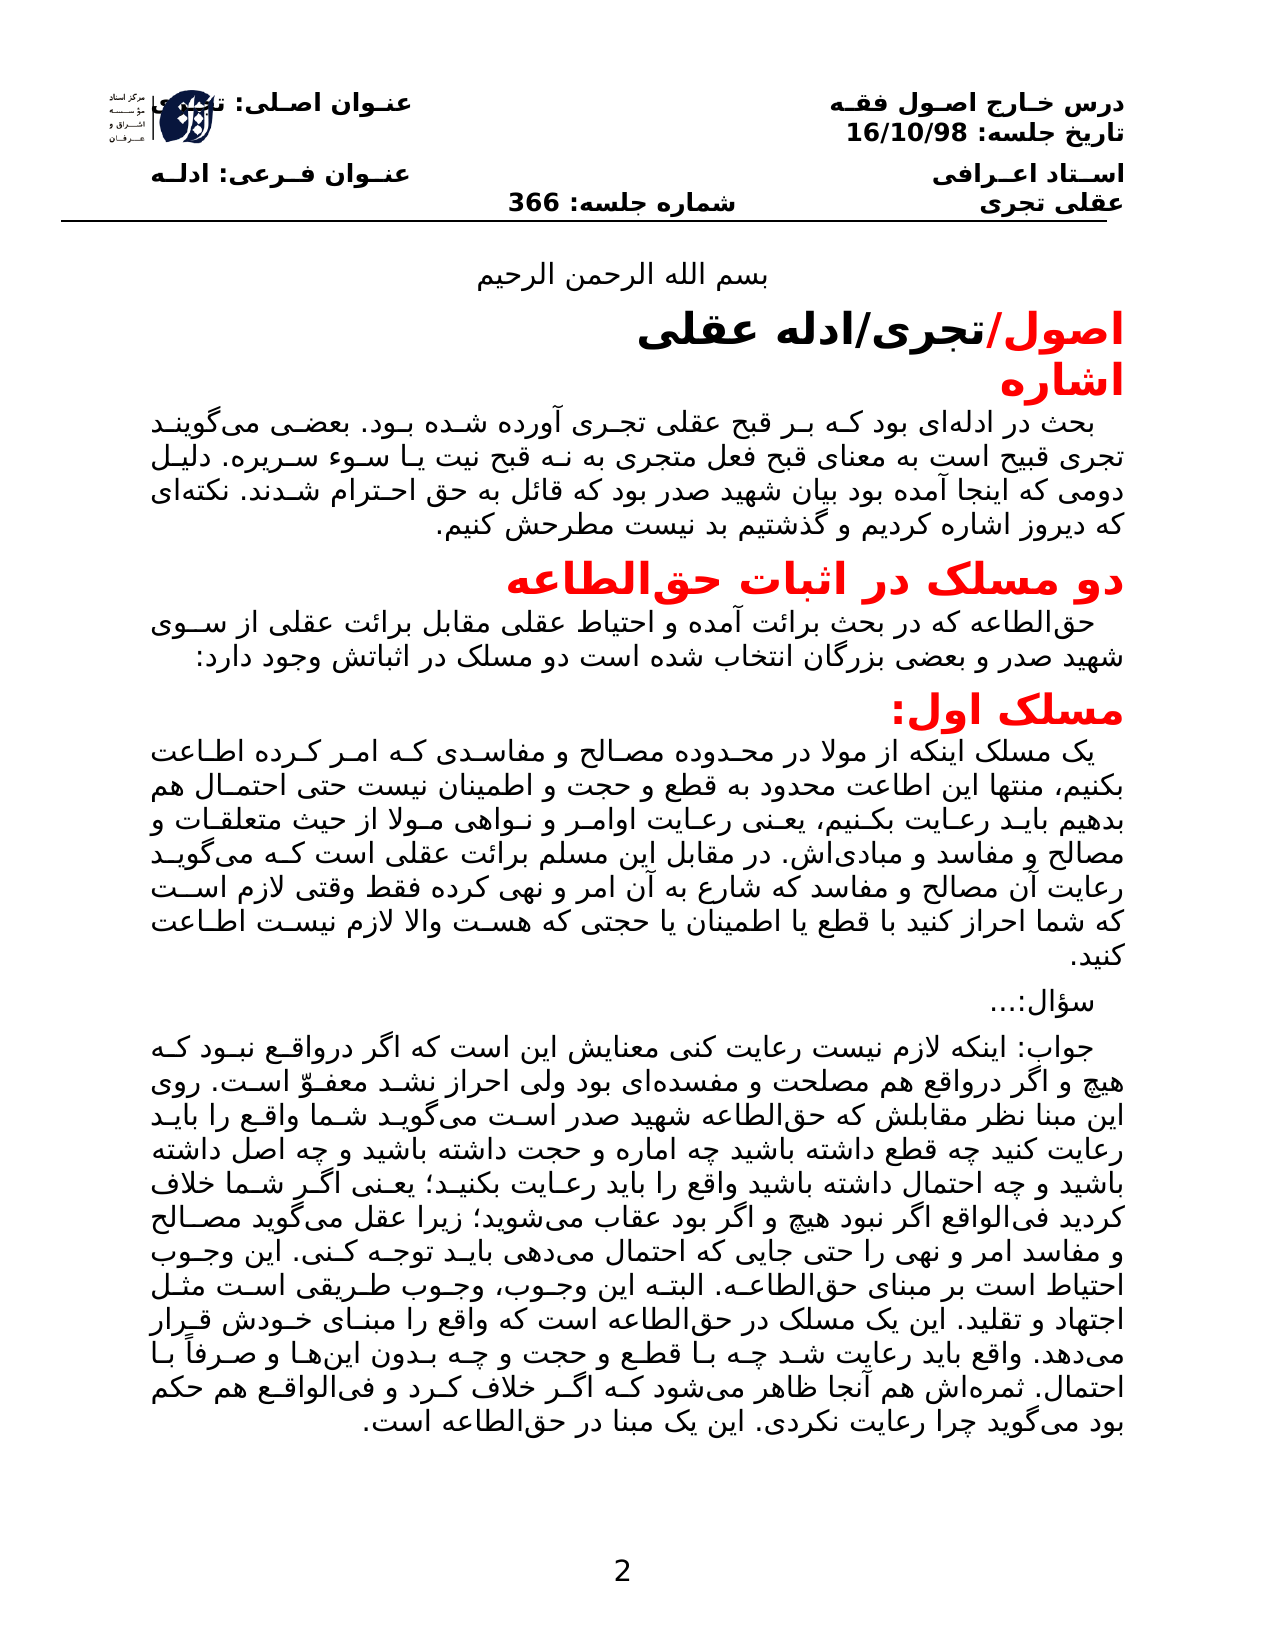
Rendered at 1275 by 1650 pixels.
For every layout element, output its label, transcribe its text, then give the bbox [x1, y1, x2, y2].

text حق‌الطاعه که در بحث برائت آمده و احتیاط عقلی مقابل برائت عقلی از سوی شهید صدر و بعضی بزرگان انتخاب شده است دو مسلک در اثباتش وجود دارد: [150, 605, 1125, 673]
subtitle مسلک اول: [150, 686, 1125, 734]
text جواب: اینکه لازم نیست رعایت کنی معنایش این است که اگر درواقع نبود که هیچ و اگر درواقع هم مصلحت و مفسده‌ای بود ولی احراز نشد معفوّ است. روی این مبنا نظر مقابلش که حق‌الطاعه شهید صدر است می‌گوید شما واقع را باید رعایت کنید چه قطع داشته باشید چه اماره و حجت داشته باشید و چه اصل داشته باشید و چه احتمال داشته باشید واقع را باید رعایت بکنید؛ یعنی اگر شما خلاف کردید فی‌الواقع اگر نبود هیچ و اگر بود عقاب می‌شوید؛ زیرا عقل می‌گوید مصالح و مفاسد امر و نهی را حتی جایی که احتمال می‌دهی باید توجه کنی. این وجوب احتیاط است بر مبنای حق‌الطاعه. البته این وجوب، وجوب طریقی است مثل اجتهاد و تقلید. این یک مسلک در حق‌الطاعه است که واقع را مبنای خودش قرار می‌دهد. واقع باید رعایت شد چه با قطع و حجت و چه بدون این‌ها و صرفاً با احتمال. ثمره‌اش هم آنجا ظاهر می‌شود که اگر خلاف کرد و فی‌الواقع هم حکم بود می‌گوید چرا رعایت نکردی. این یک مبنا در حق‌الطاعه است. [150, 1031, 1125, 1438]
subtitle اشاره [150, 355, 1125, 406]
text بسم الله الرحمن الرحیم [150, 257, 1125, 291]
text یک مسلک اینکه از مولا در محدوده مصالح و مفاسدی که امر کرده اطاعت بکنیم، منتها این اطاعت محدود به قطع و حجت و اطمینان نیست حتی احتمال هم بدهیم باید رعایت بکنیم، یعنی رعایت اوامر و نواهی مولا از حیث متعلقات و مصالح و مفاسد و مبادی‌اش. در مقابل این مسلم برائت عقلی است که می‌گوید رعایت آن مصالح و مفاسد که شارع به آن امر و نهی کرده فقط وقتی لازم است که شما احراز کنید با قطع یا اطمینان یا حجتی که هست والا لازم نیست اطاعت کنید. [150, 734, 1125, 972]
subtitle دو مسلک در اثبات حق‌الطاعه [150, 554, 1125, 605]
subtitle اصول/تجری/ادله عقلی [150, 304, 1125, 355]
text سؤال:... [150, 984, 1125, 1018]
picture [102, 86, 215, 146]
text بحث در ادله‌ای بود که بر قبح عقلی تجری آورده شده بود. بعضی می‌گویند تجری قبیح است به معنای قبح فعل متجری به نه قبح نیت یا سوء سریره. دلیل دومی که اینجا آمده بود بیان شهید صدر بود که قائل به حق احترام شدند. نکته‌ای که دیروز اشاره کردیم و گذشتیم بد نیست مطرحش کنیم. [150, 406, 1125, 542]
